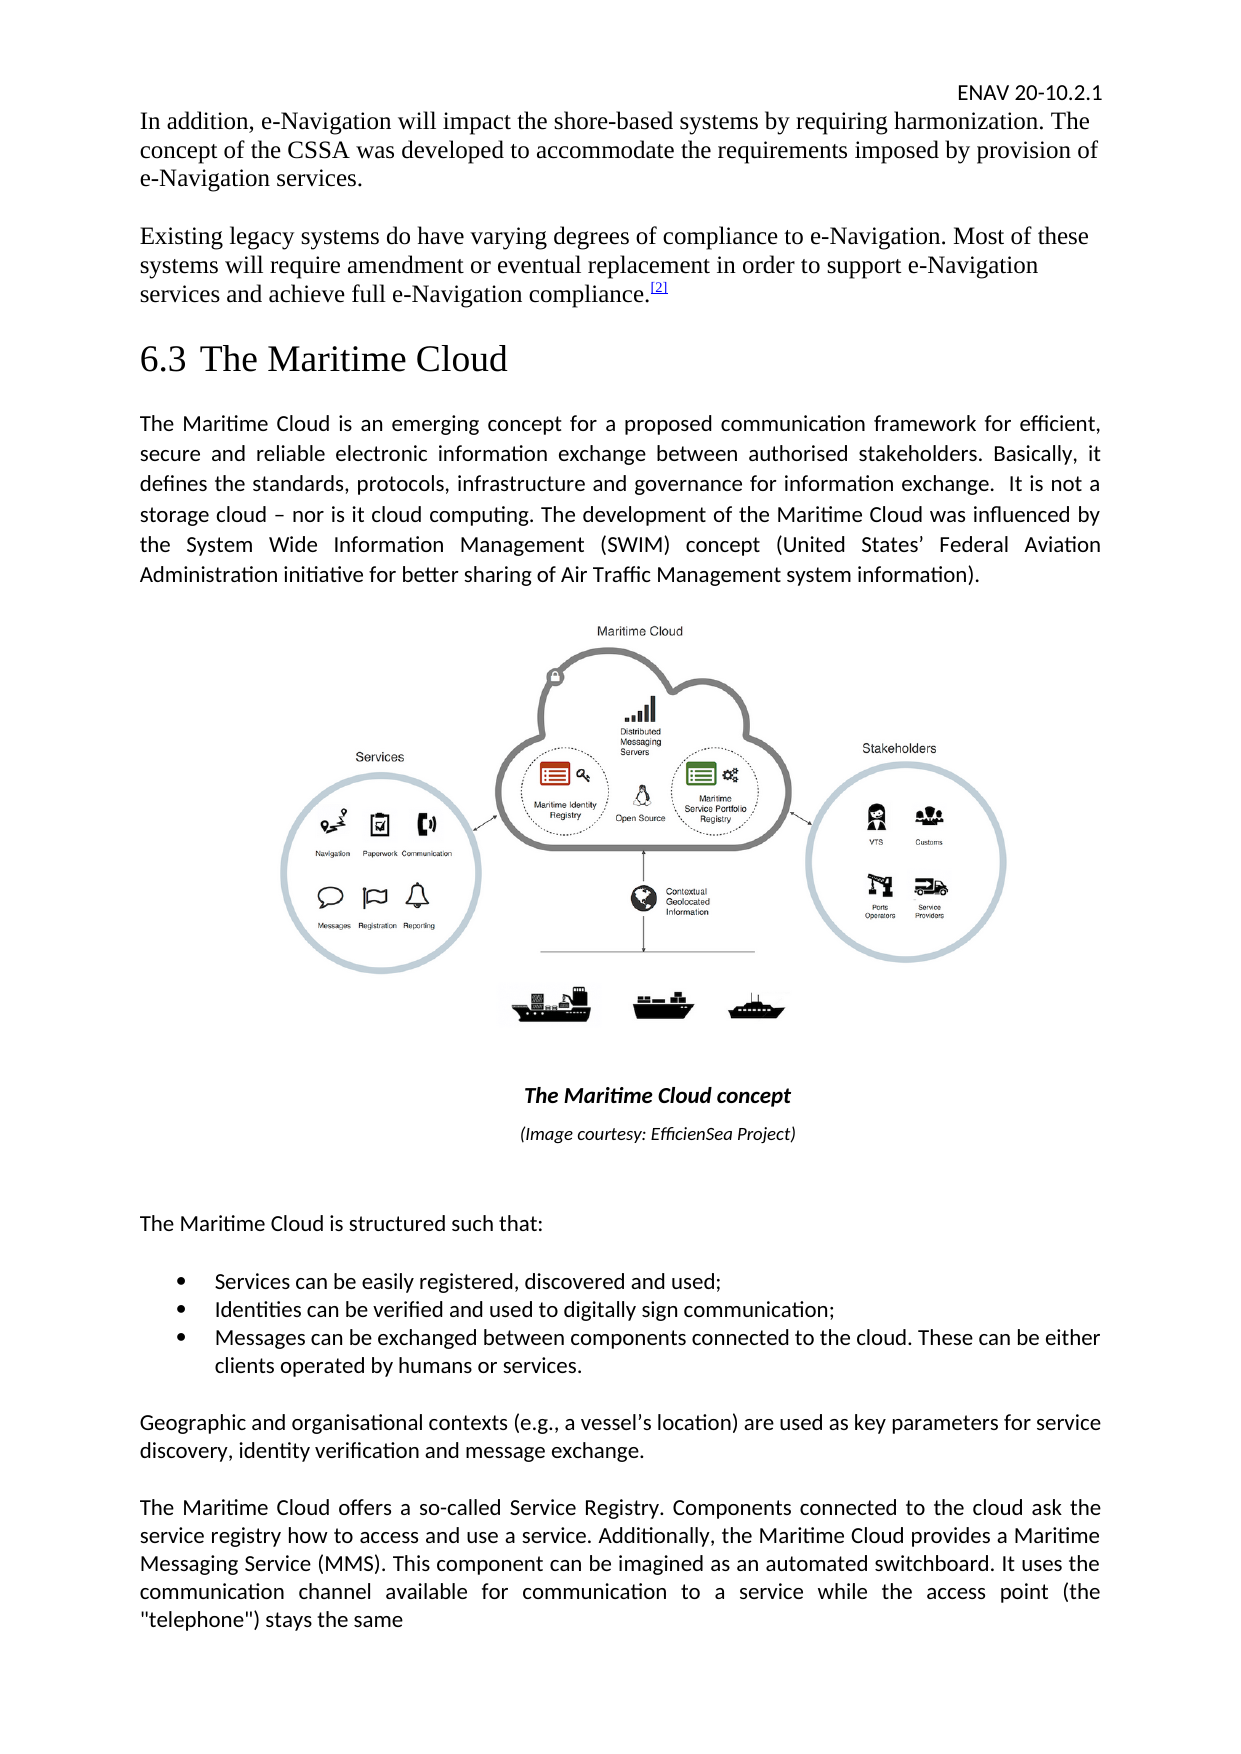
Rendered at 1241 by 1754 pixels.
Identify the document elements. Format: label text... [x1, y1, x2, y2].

list Messages can be exchanged between components connected to the cloud. These can be either clients operated by humans or services. [177, 1323, 1103, 1379]
text Geographic and organisational contexts (e.g., a vessel’s location) are used as key parameters for service discovery, identity verification and message exchange. [139, 1408, 1103, 1464]
list Services can be easily registered, discovered and used; [177, 1267, 1103, 1295]
text The Maritime Cloud is an emerging concept for a proposed communication framework for efficient, secure and reliable electronic information exchange between authorised stakeholders. Basically, it defines the standards, protocols, infrastructure and governance for information exchange. It is not a storage cloud – nor is it cloud computing. The development of the Maritime Cloud was influenced by the System Wide Information Management (SWIM) concept (United States’ Federal Aviation Administration initiative for better sharing of Air Traffic Management system information). [139, 409, 1103, 588]
text Existing legacy systems do have varying degrees of compliance to e-Navigation. Most of these systems will require amendment or eventual replacement in order to support e-Navigation services and achieve full e-Navigation compliance.[2] [139, 221, 1103, 308]
text In addition, e-Navigation will impact the shore-based systems by requiring harmonization. The concept of the CSSA was developed to accommodate the requirements imposed by provision of e-Navigation services. [139, 106, 1103, 192]
text The Maritime Cloud offers a so-called Service Registry. Components connected to the cloud ask the service registry how to access and use a service. Additionally, the Maritime Cloud provides a Maritime Messaging Service (MMS). This component can be imagined as an automated switchboard. It uses the communication channel available for communication to a service while the access point (the "telephone") stays the same [139, 1493, 1103, 1633]
text The Maritime Cloud is structured such that: [139, 1209, 1103, 1238]
text (Image courtesy: EfficienSea Project) [214, 1122, 1103, 1145]
picture [217, 607, 1025, 1029]
list Identities can be verified and used to digitally sign communication; [177, 1295, 1103, 1323]
text The Maritime Cloud concept [214, 1082, 1103, 1109]
subtitle The Maritime Cloud [139, 337, 1103, 380]
